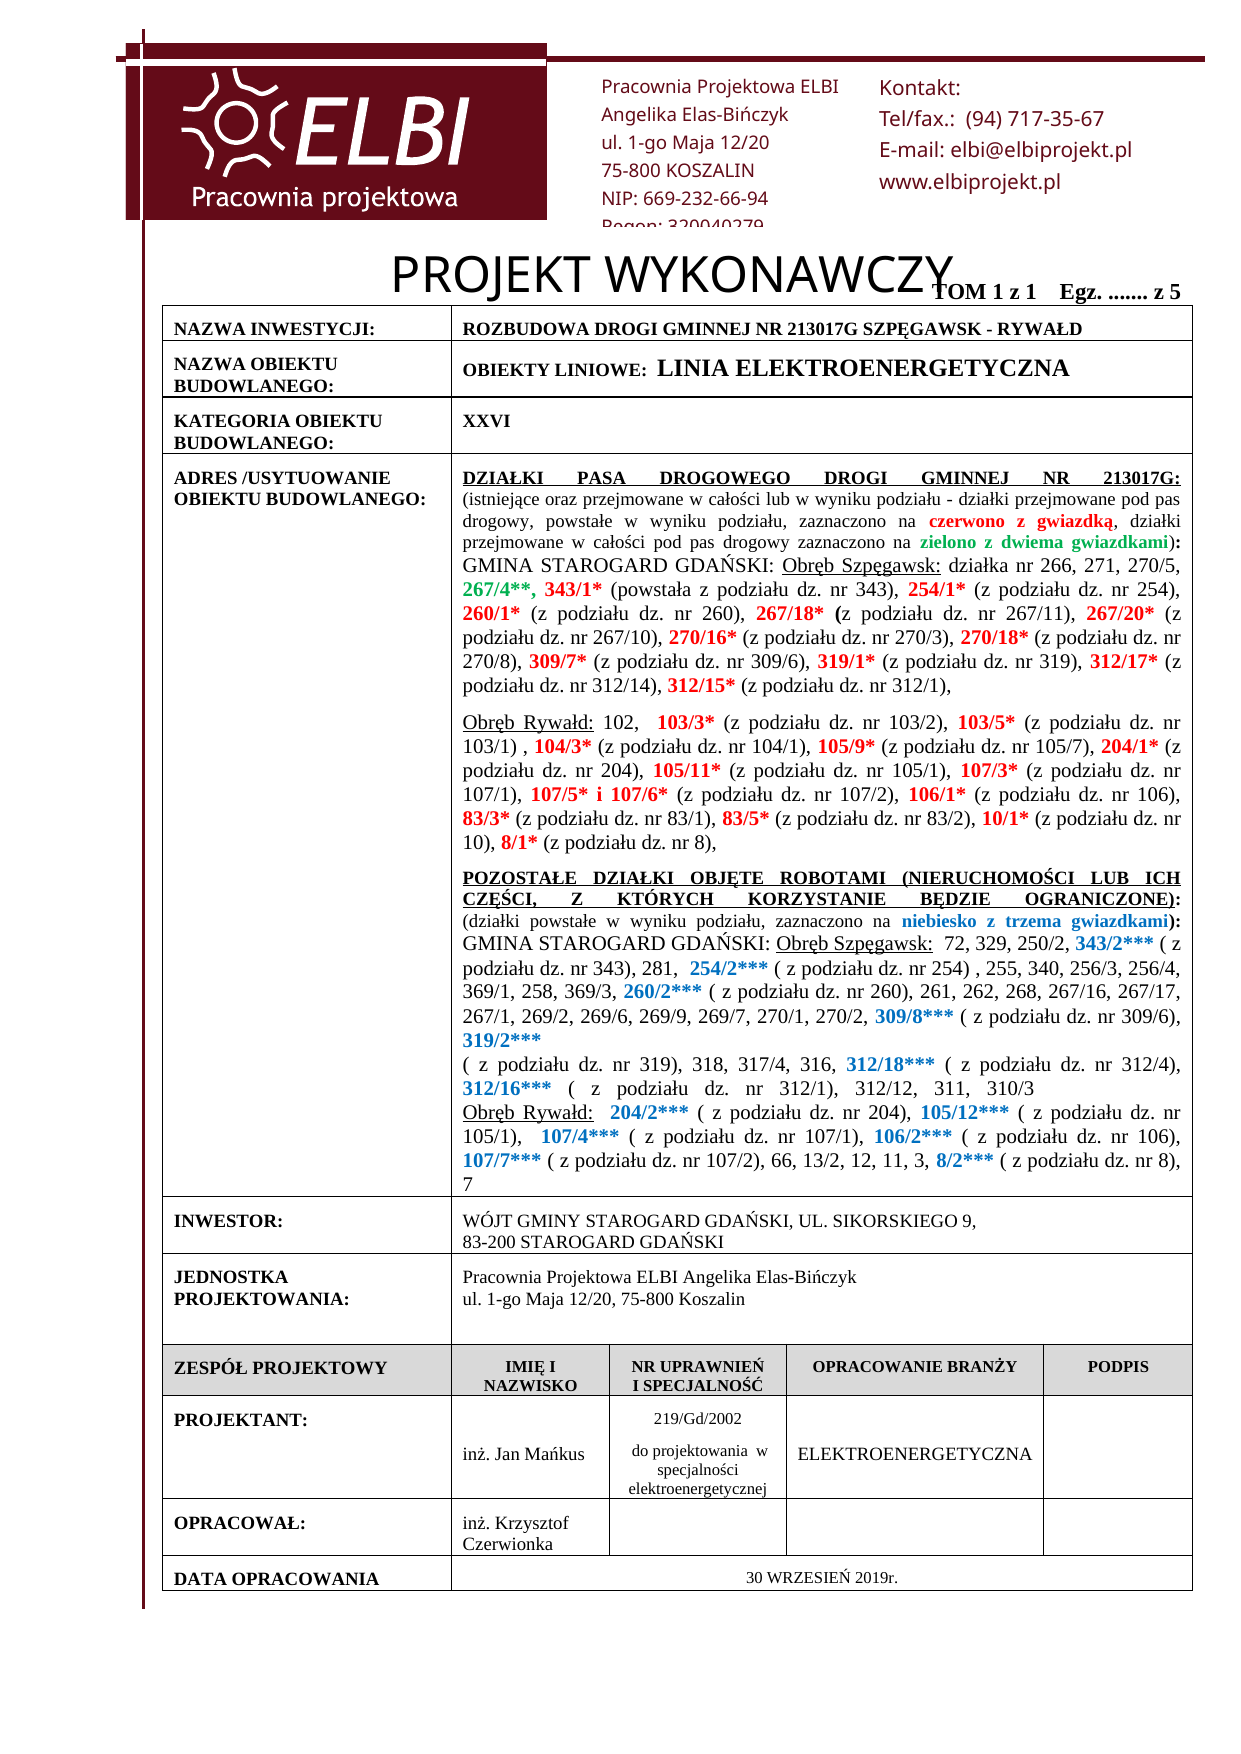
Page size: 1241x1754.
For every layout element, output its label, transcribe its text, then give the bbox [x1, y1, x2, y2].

table_cell inż. Krzysztof Czerwionka [452, 1499, 609, 1555]
table_cell OPRACOWANIE BRANŻY [787, 1345, 1043, 1395]
table_cell NAZWA OBIEKTU BUDOWLANEGO: [163, 341, 451, 396]
table_cell [1044, 1499, 1192, 1555]
table_cell ELEKTROENERGETYCZNA [787, 1396, 1043, 1498]
table_cell KATEGORIA OBIEKTU BUDOWLANEGO: [163, 398, 451, 453]
table_cell 30 WRZESIEŃ 2019r. [452, 1556, 1192, 1590]
table_cell ADRES /USYTUOWANIE OBIEKTU BUDOWLANEGO: [163, 454, 451, 1196]
table_cell XXVI [452, 398, 1192, 453]
table_cell ZESPÓŁ PROJEKTOWY [163, 1345, 451, 1395]
table_header NAZWA INWESTYCJI: [163, 306, 451, 340]
text TOM 1 z 1 Egz. ....... z 5 [148, 278, 1181, 305]
table_cell DZIAŁKI PASA DROGOWEGO DROGI GMINNEJ NR 213017G: (istniejące oraz przejmowane w całości lub w wyniku podziału - działki przejmowane pod pas drogowy, powstałe w wyniku podziału, zaznaczono na czerwono z gwiazdką, działki przejmowane w całości pod pas drogowy zaznaczono na zielono z dwiema gwiazdkami): GMINA STAROGARD GDAŃSKI: Obręb Szpęgawsk: działka nr 266, 271, 270/5, 267/4**, 343/1* (powstała z podziału dz. nr 343), 254/1* (z podziału dz. nr 254), 260/1* (z podziału dz. nr 260), 267/18* (z podziału dz. nr 267/11), 267/20* (z podziału dz. nr 267/10), 270/16* (z podziału dz. nr 270/3), 270/18* (z podziału dz. nr 270/8), 309/7* (z podziału dz. nr 309/6), 319/1* (z podziału dz. nr 319), 312/17* (z podziału dz. nr 312/14), 312/15* (z podziału dz. nr 312/1), Obręb Rywałd: 102, 103/3* (z podziału dz. nr 103/2), 103/5* (z podziału dz. nr 103/1) , 104/3* (z podziału dz. nr 104/1), 105/9* (z podziału dz. nr 105/7), 204/1* (z podziału dz. nr 204), 105/11* (z podziału dz. nr 105/1), 107/3* (z podziału dz. nr 107/1), 107/5* i 107/6* (z podziału dz. nr 107/2), 106/1* (z podziału dz. nr 106), 83/3* (z podziału dz. nr 83/1), 83/5* (z podziału dz. nr 83/2), 10/1* (z podziału dz. nr 10), 8/1* (z podziału dz. nr 8), POZOSTAŁE DZIAŁKI OBJĘTE ROBOTAMI (NIERUCHOMOŚCI LUB ICH CZĘŚCI, Z KTÓRYCH KORZYSTANIE BĘDZIE OGRANICZONE): (działki powstałe w wyniku podziału, zaznaczono na niebiesko z trzema gwiazdkami): GMINA STAROGARD GDAŃSKI: Obręb Szpęgawsk: 72, 329, 250/2, 343/2*** ( z podziału dz. nr 343), 281, 254/2*** ( z podziału dz. nr 254) , 255, 340, 256/3, 256/4, 369/1, 258, 369/3, 260/2*** ( z podziału dz. nr 260), 261, 262, 268, 267/16, 267/17, 267/1, 269/2, 269/6, 269/9, 269/7, 270/1, 270/2, 309/8*** ( z podziału dz. nr 309/6), 319/2*** ( z podziału dz. nr 319), 318, 317/4, 316, 312/18*** ( z podziału dz. nr 312/4), 312/16*** ( z podziału dz. nr 312/1), 312/12, 311, 310/3 Obręb Rywałd: 204/2*** ( z podziału dz. nr 204), 105/12*** ( z podziału dz. nr 105/1), 107/4*** ( z podziału dz. nr 107/1), 106/2*** ( z podziału dz. nr 106), 107/7*** ( z podziału dz. nr 107/2), 66, 13/2, 12, 11, 3, 8/2*** ( z podziału dz. nr 8), 7 [452, 454, 1192, 1196]
table_cell IMIĘ I NAZWISKO [452, 1345, 609, 1395]
table_cell inż. Jan Mańkus [452, 1396, 609, 1498]
table_cell Pracownia Projektowa ELBI Angelika Elas-Bińczyk ul. 1-go Maja 12/20, 75-800 Koszalin [452, 1254, 1192, 1343]
table_cell OBIEKTY LINIOWE: LINIA ELEKTROENERGETYCZNA [452, 341, 1192, 396]
table_header ROZBUDOWA DROGI GMINNEJ NR 213017G SZPĘGAWSK - RYWAŁD [452, 306, 1192, 340]
table_cell [787, 1499, 1043, 1555]
table_cell JEDNOSTKA PROJEKTOWANIA: [163, 1254, 451, 1343]
table_cell INWESTOR: [163, 1197, 451, 1253]
table_cell WÓJT GMINY STAROGARD GDAŃSKI, UL. SIKORSKIEGO 9, 83-200 STAROGARD GDAŃSKI [452, 1197, 1192, 1253]
table_cell [610, 1499, 786, 1555]
table_cell DATA OPRACOWANIA [163, 1556, 451, 1590]
table_cell 219/Gd/2002 do projektowania w specjalności elektroenergetycznej [610, 1396, 786, 1498]
table_cell OPRACOWAŁ: [163, 1499, 451, 1555]
table_cell [1044, 1396, 1192, 1498]
table_cell NR UPRAWNIEŃ I SPECJALNOŚĆ [610, 1345, 786, 1395]
table_cell PODPIS [1044, 1345, 1192, 1395]
table_cell PROJEKTANT: [163, 1396, 451, 1498]
